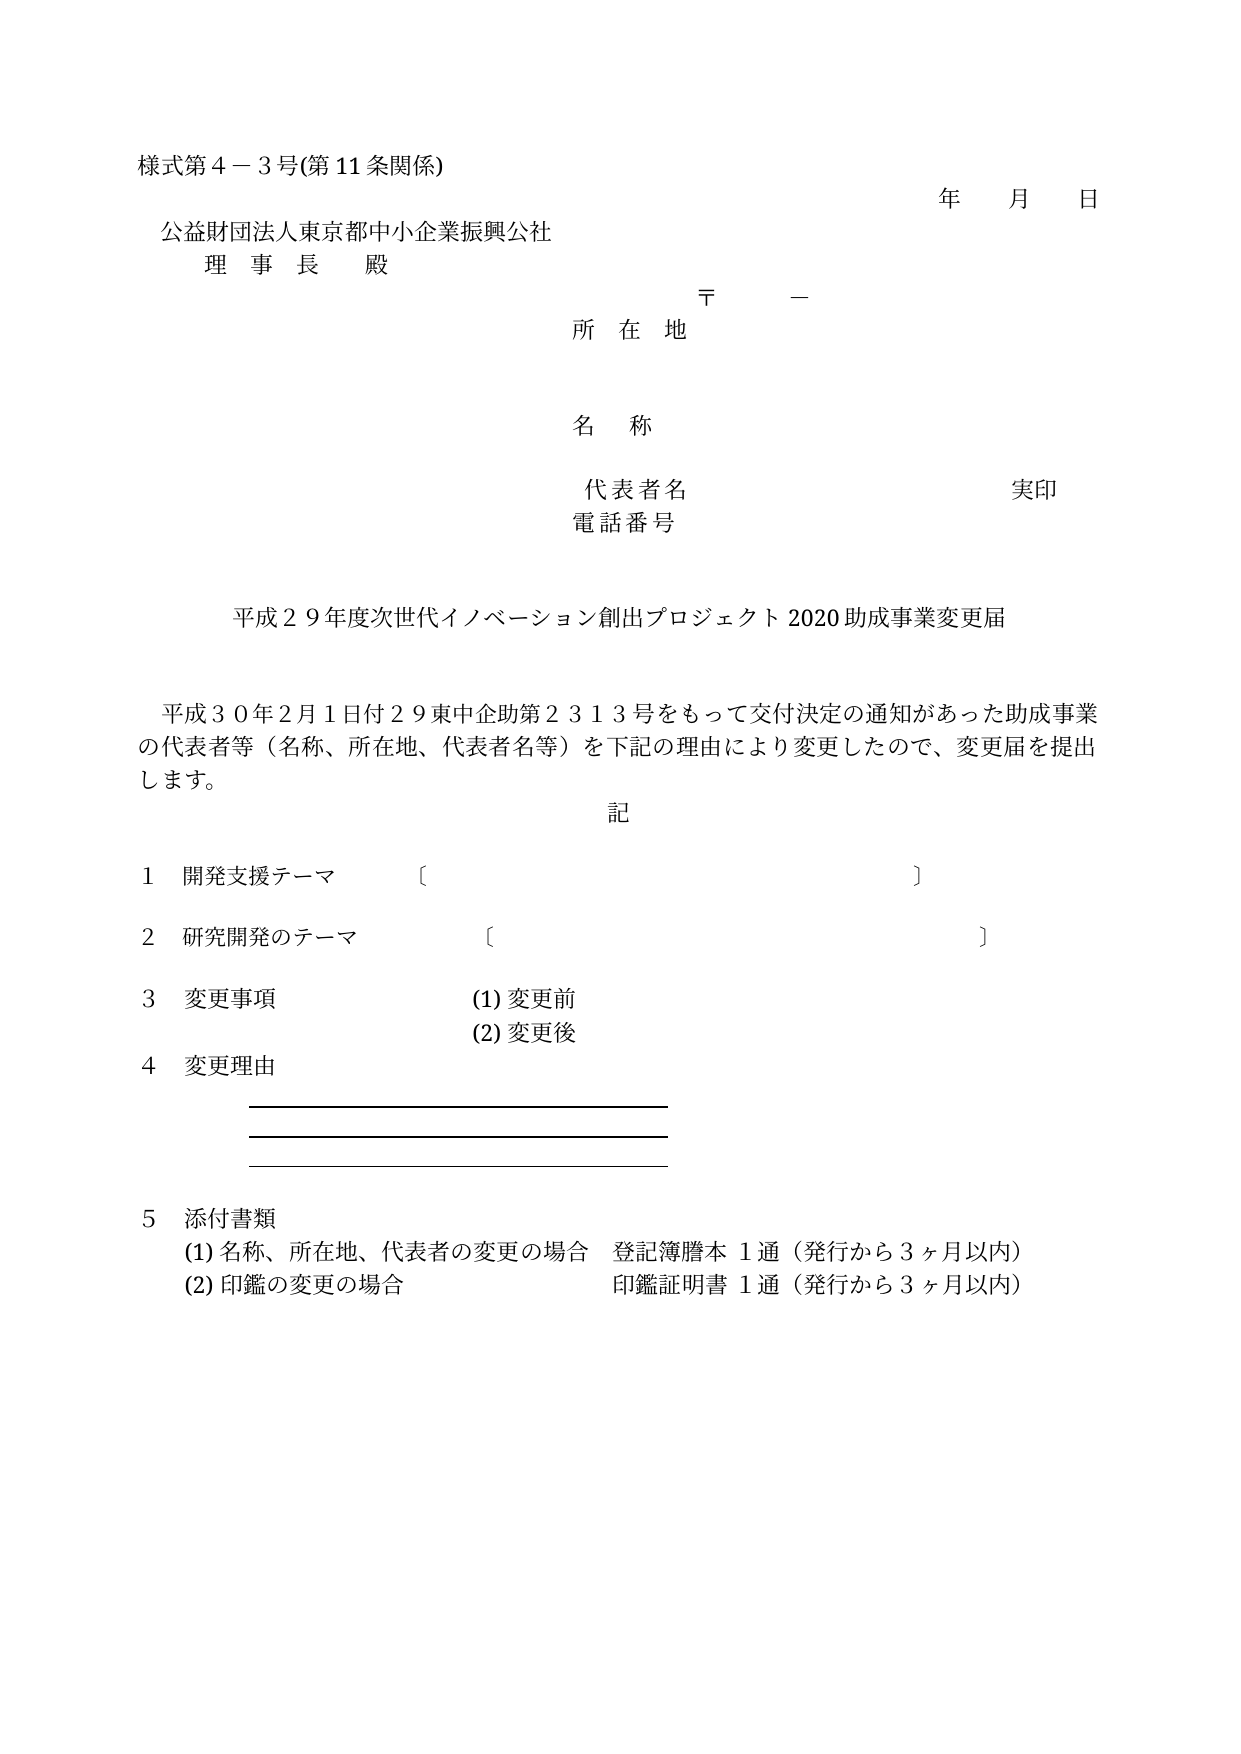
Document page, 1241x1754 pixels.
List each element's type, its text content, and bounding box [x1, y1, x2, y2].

text 〒 － [684, 279, 1100, 312]
text 代表者名 実印 [138, 472, 1081, 505]
subtitle 記 [138, 795, 1100, 828]
text １ 開発支援テーマ 〔 〕 [138, 859, 1100, 890]
text ２ 研究開発のテーマ 〔 〕 [138, 920, 1100, 952]
text 電話番号 [572, 505, 1100, 538]
text 平成３０年２月１日付２９東中企助第２３１３号をもって交付決定の通知があった助成事業の代表者等（名称、所在地、代表者名等）を下記の理由により変更したので、変更届を提出します。 [138, 696, 1100, 795]
text 年 月 日 [138, 181, 1100, 214]
text ５ 添付書類 [138, 1201, 1100, 1234]
text ４ 変更理由 [138, 1048, 1100, 1081]
text 平成２９年度次世代イノベーション創出プロジェクト2020助成事業変更届 [138, 600, 1100, 633]
text (1) 名称、所在地、代表者の変更の場合 登記簿謄本 １通（発行から３ヶ月以内） [138, 1234, 1100, 1267]
text 名称 [572, 408, 1100, 441]
text 所 在 地 [572, 312, 1100, 345]
text (2) 印鑑の変更の場合 印鑑証明書 １通（発行から３ヶ月以内） [138, 1267, 1100, 1300]
text 様式第４－３号(第11条関係) [138, 148, 1100, 181]
text 理事長 殿 [204, 247, 1100, 279]
text ３ 変更事項 (1) 変更前 [138, 981, 1100, 1014]
text 公益財団法人東京都中小企業振興公社 [160, 214, 1100, 247]
text (2) 変更後 [405, 1014, 1100, 1048]
